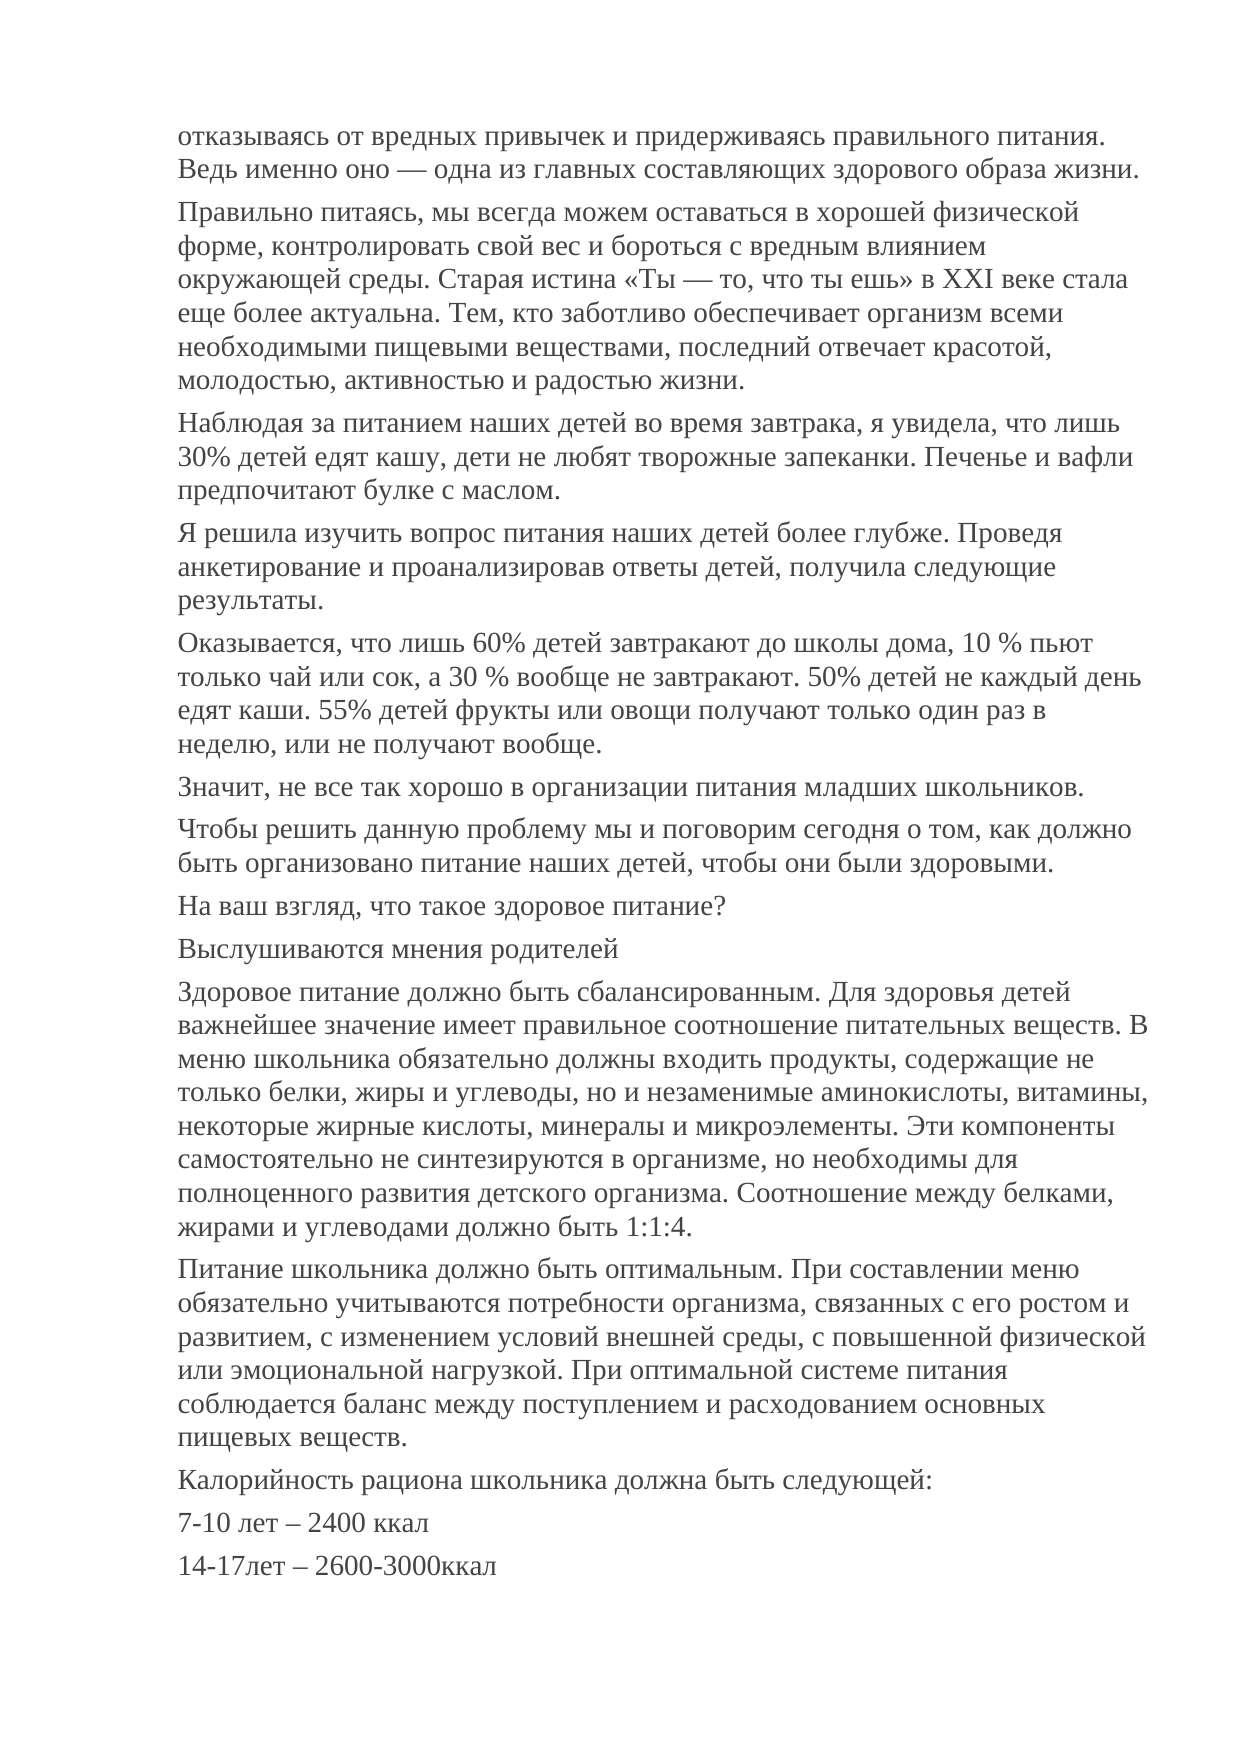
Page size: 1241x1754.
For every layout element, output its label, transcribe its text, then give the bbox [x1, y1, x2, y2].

text 14-17лет – 2600-3000ккал [177, 1548, 1152, 1582]
text Правильно питаясь, мы всегда можем оставаться в хорошей физической форме, контролировать свой вес и бороться с вредным влиянием окружающей среды. Старая истина «Ты — то, что ты ешь» в ХХI веке стала еще более актуальна. Тем, кто заботливо обеспечивает организм всеми необходимыми пищевыми веществами, последний отвечает красотой, молодостью, активностью и радостью жизни. [177, 194, 1152, 396]
text Наблюдая за питанием наших детей во время завтрака, я увидела, что лишь 30% детей едят кашу, дети не любят творожные запеканки. Печенье и вафли предпочитают булке с маслом. [177, 405, 1152, 506]
text Я решила изучить вопрос питания наших детей более глубже. Проведя анкетирование и проанализировав ответы детей, получила следующие результаты. [177, 515, 1152, 616]
text Значит, не все так хорошо в организации питания младших школьников. [177, 769, 1152, 802]
text 7-10 лет – 2400 ккал [177, 1505, 1152, 1539]
text Калорийность рациона школьника должна быть следующей: [177, 1462, 1152, 1496]
text Питание школьника должно быть оптимальным. При составлении меню обязательно учитываются потребности организма, связанных с его ростом и развитием, с изменением условий внешней среды, с повышенной физической или эмоциональной нагрузкой. При оптимальной системе питания соблюдается баланс между поступлением и расходованием основных пищевых веществ. [177, 1252, 1152, 1453]
text Оказывается, что лишь 60% детей завтракают до школы дома, 10 % пьют только чай или сок, а 30 % вообще не завтракают. 50% детей не каждый день едят каши. 55% детей фрукты или овощи получают только один раз в неделю, или не получают вообще. [177, 625, 1152, 759]
text Выслушиваются мнения родителей [177, 931, 1152, 964]
text Здоровое питание должно быть сбалансированным. Для здоровья детей важнейшее значение имеет правильное соотношение питательных веществ. В меню школьника обязательно должны входить продукты, содержащие не только белки, жиры и углеводы, но и незаменимые аминокислоты, витамины, некоторые жирные кислоты, минералы и микроэлементы. Эти компоненты самостоятельно не синтезируются в организме, но необходимы для полноценного развития детского организма. Соотношение между белками, жирами и углеводами должно быть 1:1:4. [177, 974, 1152, 1242]
text На ваш взгляд, что такое здоровое питание? [177, 888, 1152, 922]
text Чтобы решить данную проблему мы и поговорим сегодня о том, как должно быть организовано питание наших детей, чтобы они были здоровыми. [177, 812, 1152, 879]
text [177, 118, 1152, 185]
